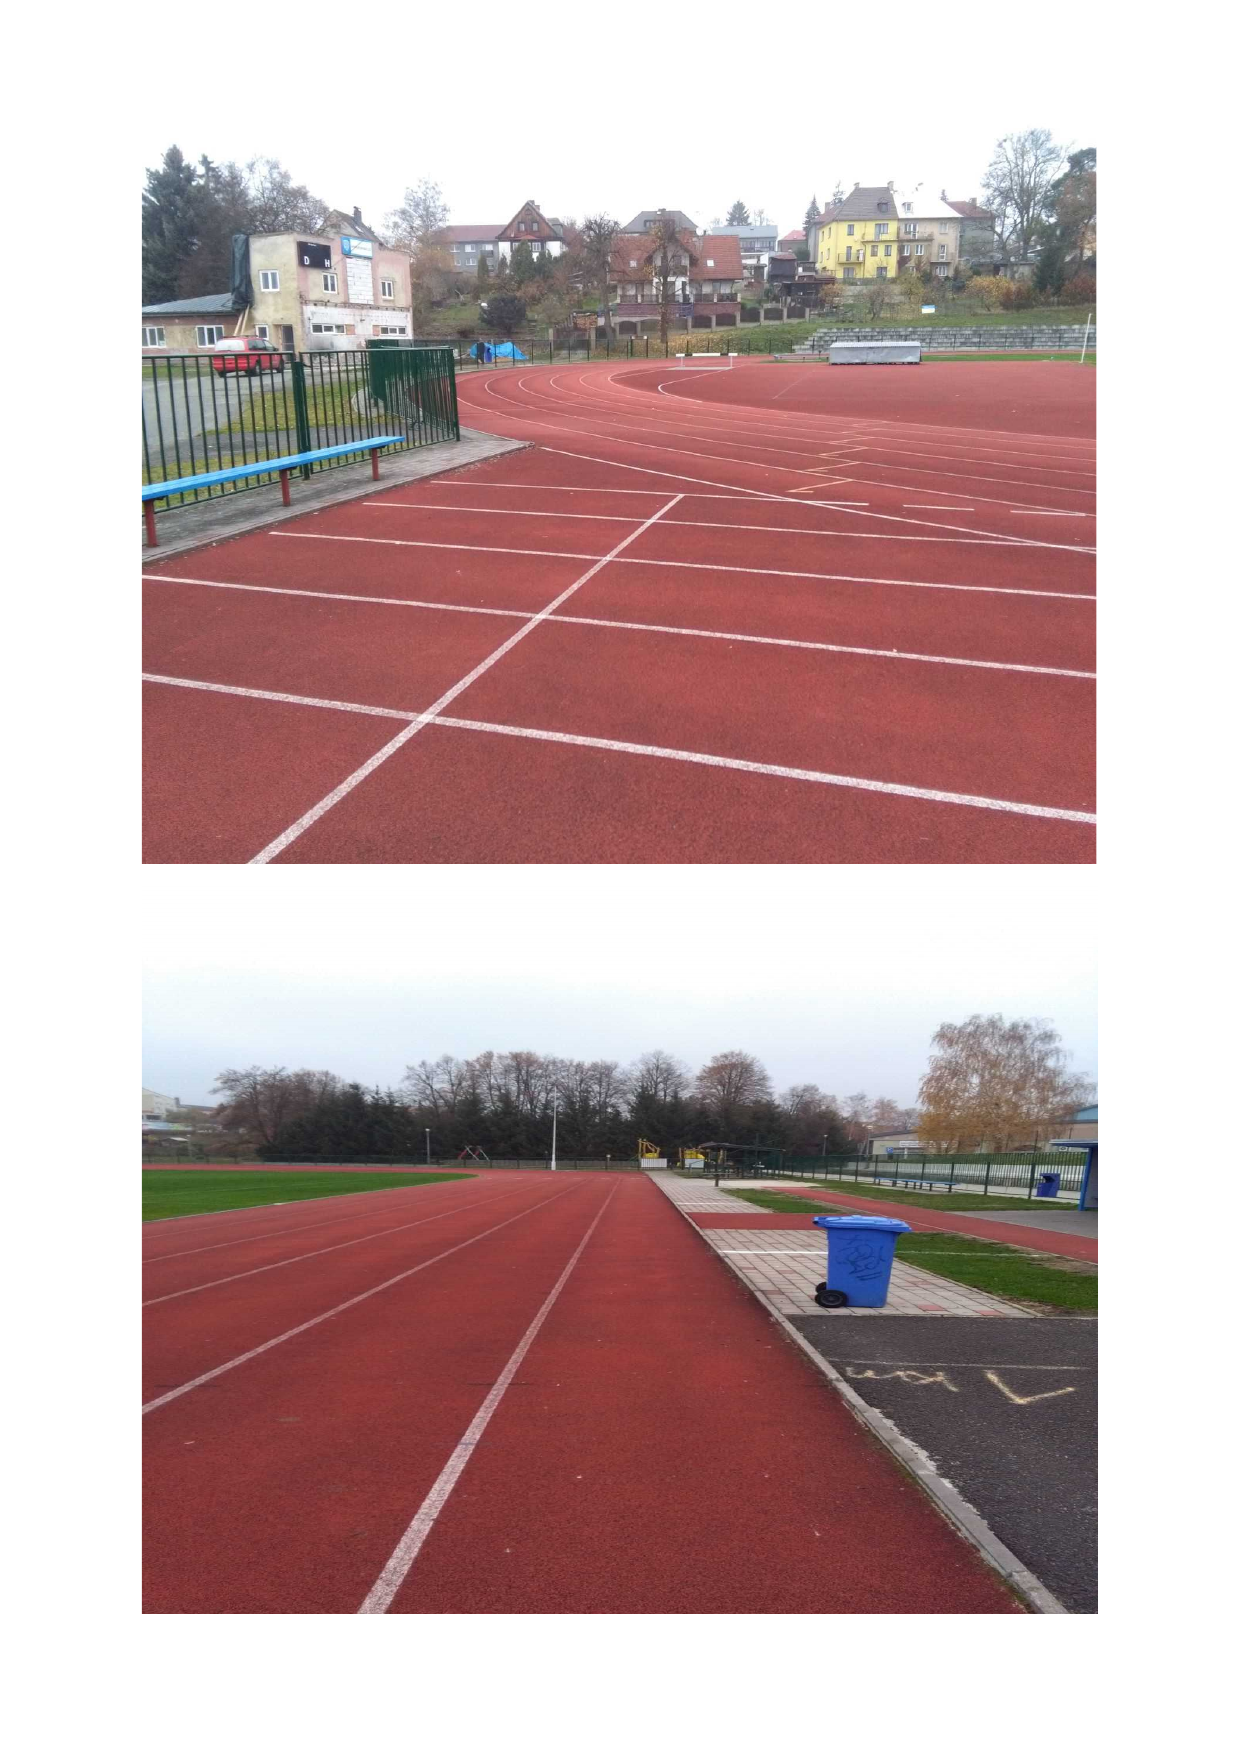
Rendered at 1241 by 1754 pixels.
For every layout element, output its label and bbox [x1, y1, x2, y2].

picture [141, 118, 1097, 864]
picture [141, 882, 1098, 1614]
